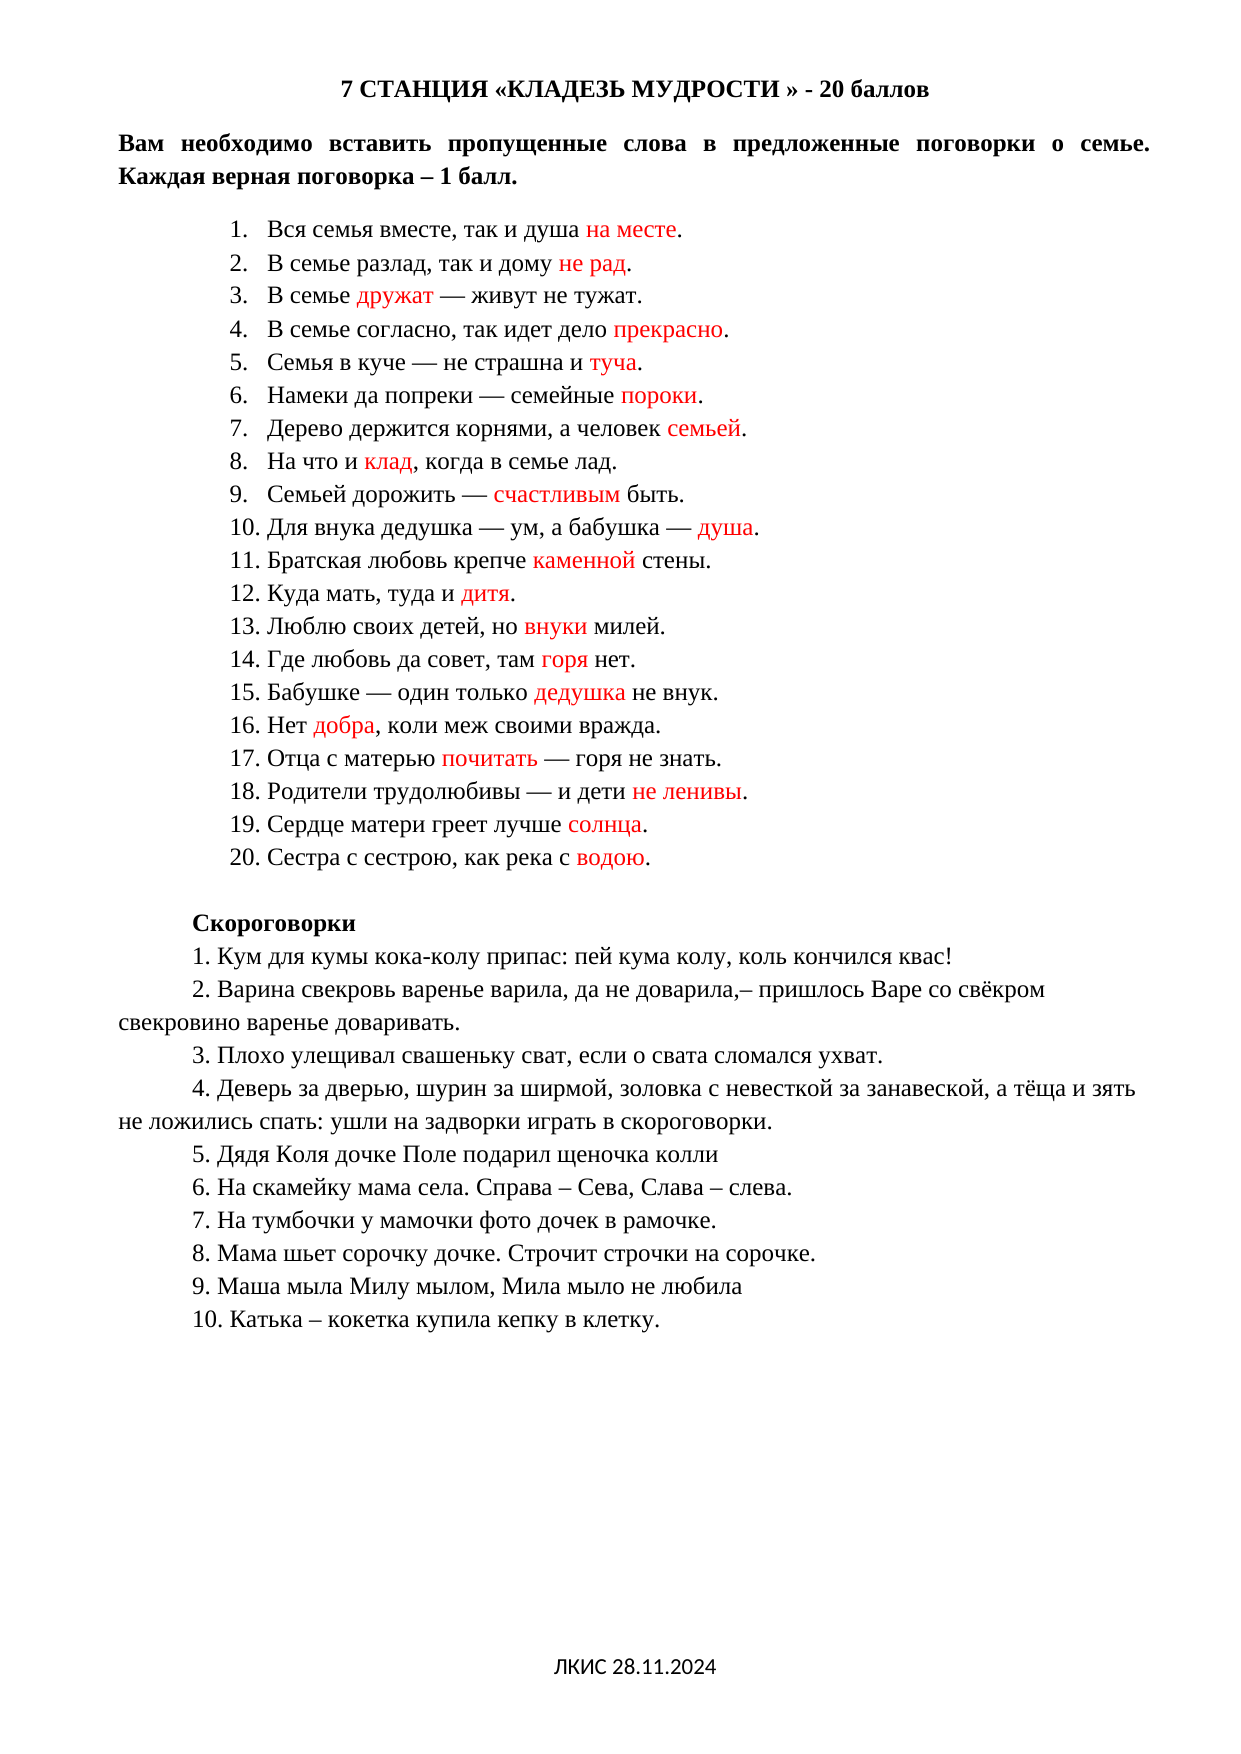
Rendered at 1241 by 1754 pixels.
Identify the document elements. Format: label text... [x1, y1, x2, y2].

list Люблю своих детей, но внуки милей. [229, 611, 1152, 639]
text 9. Маша мыла Милу мылом, Мила мыло не любила [118, 1271, 1152, 1300]
list Где любовь да совет, там горя нет. [229, 644, 1152, 673]
list В семье согласно, так идет дело прекрасно. [229, 314, 1152, 342]
list Семья в куче — не страшна и туча. [229, 347, 1152, 375]
list Отца с матерью почитать — горя не знать. [229, 743, 1152, 772]
text 5. Дядя Коля дочке Поле подарил щеночка колли [118, 1139, 1152, 1168]
list Нет добра, коли меж своими вражда. [229, 710, 1152, 739]
list Семьей дорожить — счастливым быть. [229, 479, 1152, 507]
text Вам необходимо вставить пропущенные слова в предложенные поговорки о семье. Каждая верная поговорка – 1 балл. [118, 128, 1152, 189]
list В семье разлад, так и дому не рад. [229, 248, 1152, 276]
list Родители трудолюбивы — и дети не ленивы. [229, 776, 1152, 805]
list Сердце матери греет лучше солнца. [229, 809, 1152, 838]
text 8. Мама шьет сорочку дочке. Строчит строчки на сорочке. [118, 1238, 1152, 1267]
list В семье дружат — живут не тужат. [229, 281, 1152, 309]
list Куда мать, туда и дитя. [229, 578, 1152, 607]
list Намеки да попреки — семейные пороки. [229, 380, 1152, 408]
text 2. Варина свекровь варенье варила, да не доварила,– пришлось Варе со свёкром свекровино варенье доваривать. [118, 974, 1152, 1036]
list Вся семья вместе, так и душа на месте. [229, 214, 1152, 243]
text 3. Плохо улещивал свашеньку сват, если о свата сломался ухват. [118, 1040, 1152, 1069]
text 6. На скамейку мама села. Справа – Сева, Слава – слева. [118, 1172, 1152, 1201]
list Дерево держится корнями, а человек семьей. [229, 413, 1152, 441]
text Скороговорки [118, 908, 1152, 937]
list Братская любовь крепче каменной стены. [229, 545, 1152, 573]
list Сестра с сестрою, как река с водою. [229, 842, 1152, 871]
list На что и клад, когда в семье лад. [229, 446, 1152, 474]
text 7. На тумбочки у мамочки фото дочек в рамочке. [118, 1205, 1152, 1234]
text 4. Деверь за дверью, шурин за ширмой, золовка с невесткой за занавеской, а тёща и зять не ложились спать: ушли на задворки играть в скороговорки. [118, 1073, 1152, 1135]
list Бабушке — один только дедушка не внук. [229, 677, 1152, 706]
list Для внука дедушка — ум, а бабушка — душа. [229, 512, 1152, 541]
text 1. Кум для кумы кока-колу припас: пей кума колу, коль кончился квас! [118, 941, 1152, 970]
text 7 СТАНЦИЯ «КЛАДЕЗЬ МУДРОСТИ » - 20 баллов [118, 74, 1152, 103]
text 10. Катька – кокетка купила кепку в клетку. [118, 1304, 1152, 1333]
